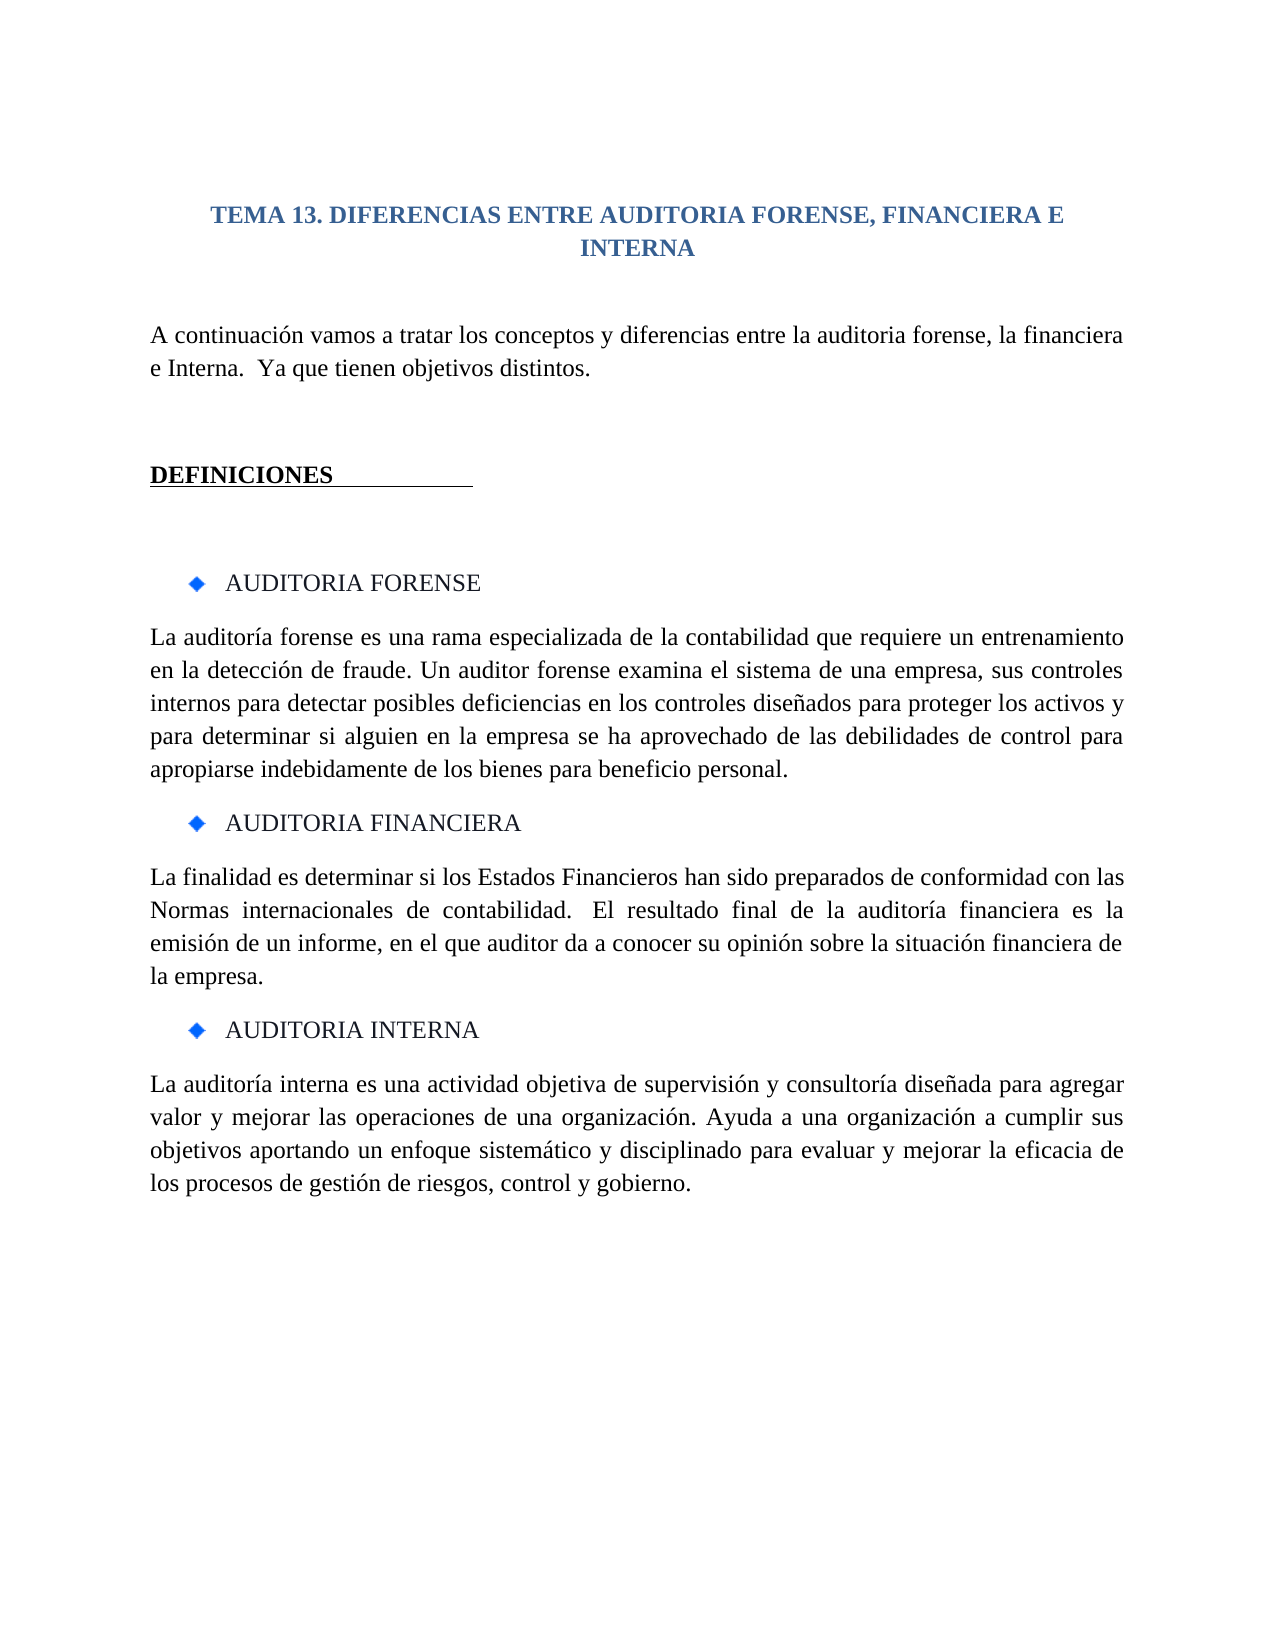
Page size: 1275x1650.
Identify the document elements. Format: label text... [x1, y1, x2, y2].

text DEFINICIONES [150, 461, 1125, 489]
list AUDITORIA INTERNA [187, 1015, 1125, 1044]
text La auditoría interna es una actividad objetiva de supervisión y consultoría diseñada para agregar valor y mejorar las operaciones de una organización. Ayuda a una organización a cumplir sus objetivos aportando un enfoque sistemático y disciplinado para evaluar y mejorar la eficacia de los procesos de gestión de riesgos, control y gobierno. [150, 1069, 1125, 1197]
picture [188, 814, 206, 832]
list AUDITORIA FINANCIERA [187, 808, 1125, 837]
picture [188, 575, 206, 592]
subtitle TEMA 13. DIFERENCIAS ENTRE AUDITORIA FORENSE, FINANCIERA E INTERNA [150, 200, 1125, 262]
list AUDITORIA FORENSE [187, 568, 1125, 597]
text La finalidad es determinar si los Estados Financieros han sido preparados de conformidad con las Normas internacionales de contabilidad. El resultado final de la auditoría financiera es la emisión de un informe, en el que auditor da a conocer su opinión sobre la situación financiera de la empresa. [150, 862, 1125, 990]
picture [188, 1021, 206, 1039]
text A continuación vamos a tratar los conceptos y diferencias entre la auditoria forense, la financiera e Interna. Ya que tienen objetivos distintos. [150, 320, 1125, 382]
text La auditoría forense es una rama especializada de la contabilidad que requiere un entrenamiento en la detección de fraude. Un auditor forense examina el sistema de una empresa, sus controles internos para detectar posibles deficiencias en los controles diseñados para proteger los activos y para determinar si alguien en la empresa se ha aprovechado de las debilidades de control para apropiarse indebidamente de los bienes para beneficio personal. [150, 622, 1125, 783]
